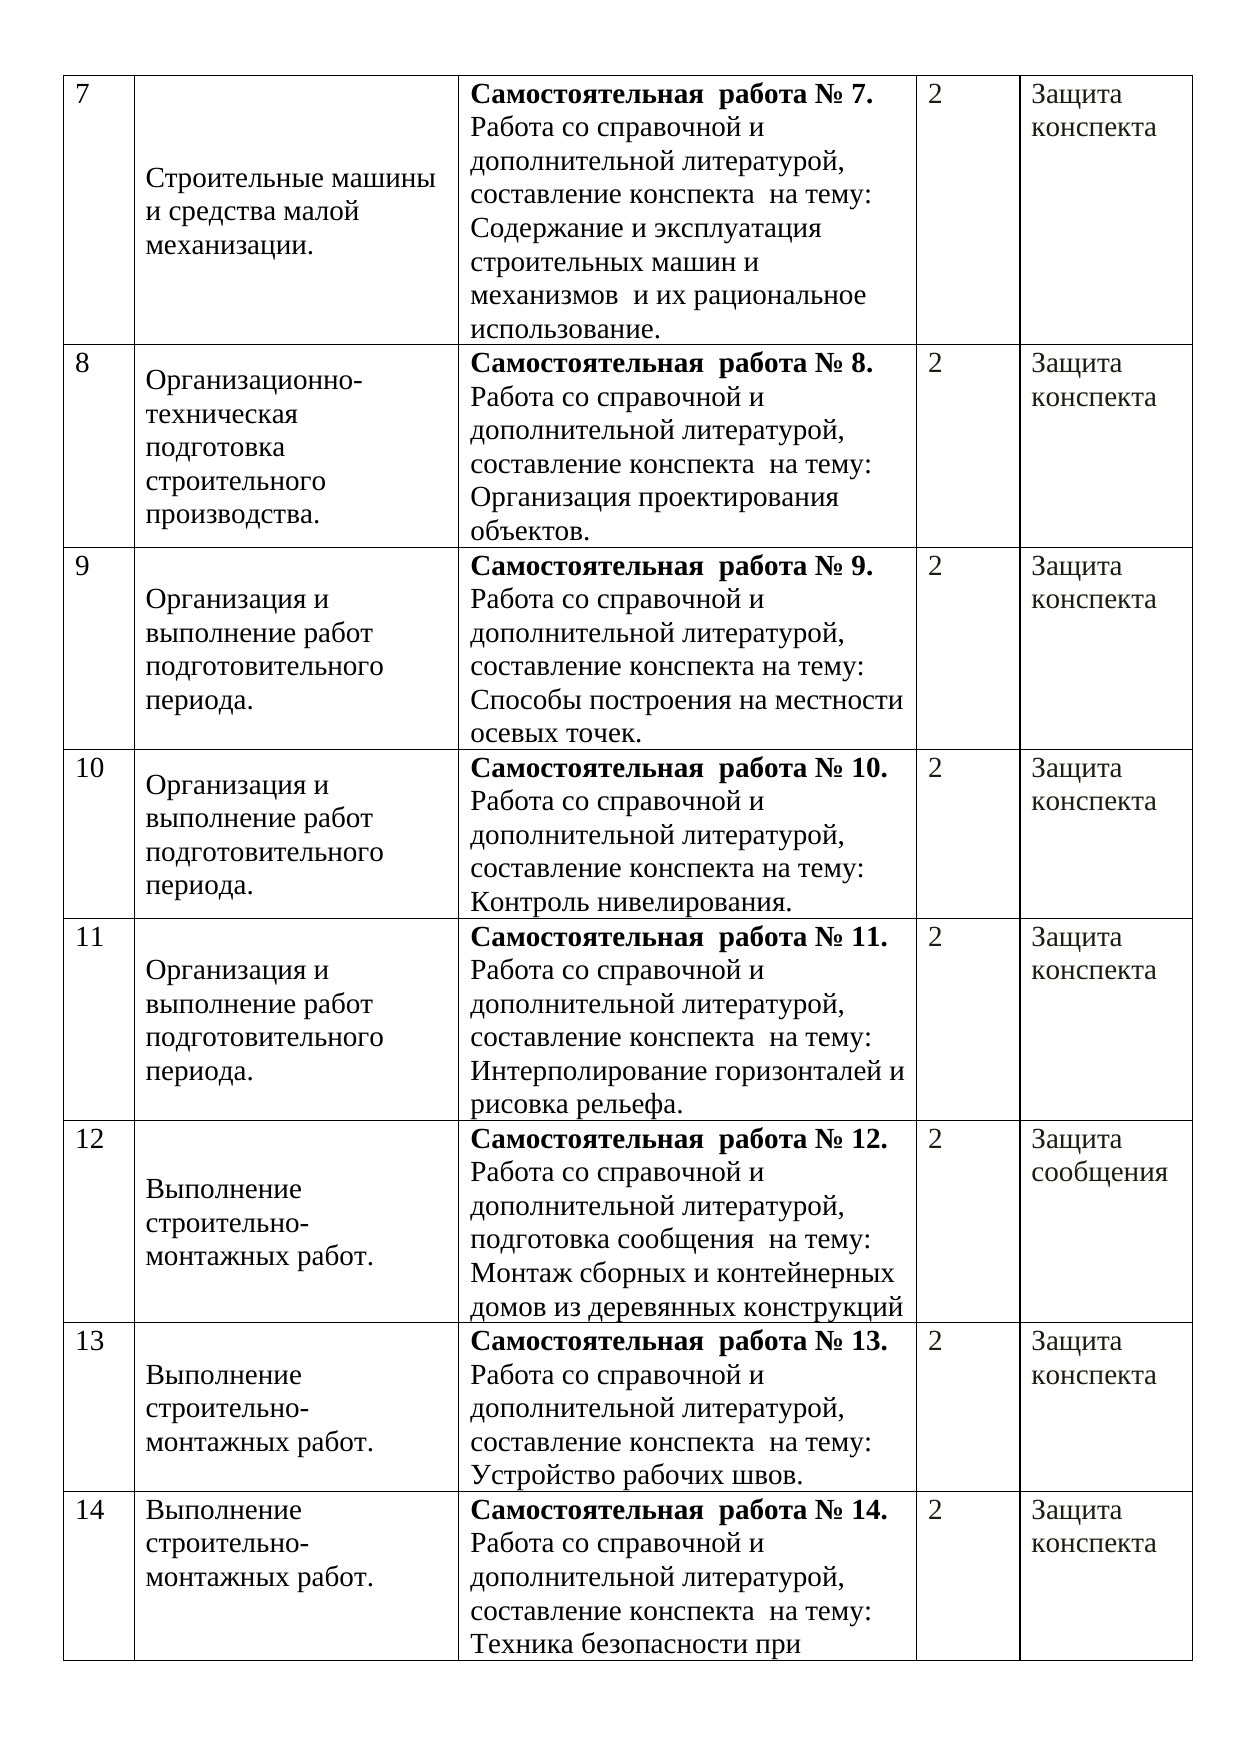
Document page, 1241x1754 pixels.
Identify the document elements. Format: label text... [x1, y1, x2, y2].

table_cell Самостоятельная работа № 7. Работа со справочной и дополнительной литературой, составление конспекта на тему: Содержание и эксплуатация строительных машин и механизмов и их рациональное использование. [459, 76, 916, 344]
table_cell Выполнение строительно-монтажных работ. [135, 1121, 458, 1322]
table_cell Защита конспекта [1021, 345, 1192, 547]
table_cell 7 [64, 76, 134, 344]
table_cell Защита конспекта [1021, 919, 1192, 1120]
table_cell Защита конспекта [1021, 750, 1192, 918]
table_cell 8 [64, 345, 134, 547]
table_cell Защита конспекта [1021, 548, 1192, 749]
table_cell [459, 1492, 916, 1660]
table_cell 2 [917, 919, 1019, 1120]
table_cell 13 [64, 1323, 134, 1491]
table_cell Организационно-техническая подготовка строительного производства. [135, 345, 458, 547]
table_cell 10 [64, 750, 134, 918]
table_cell 2 [917, 76, 1019, 344]
table_cell 2 [917, 750, 1019, 918]
table_cell 2 [917, 1323, 1019, 1491]
table_cell Защита сообщения [1021, 1121, 1192, 1322]
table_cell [135, 1492, 458, 1660]
table_cell 9 [64, 548, 134, 749]
table_cell 11 [64, 919, 134, 1120]
table_cell Организация и выполнение работ подготовительного периода. [135, 919, 458, 1120]
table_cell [135, 76, 458, 344]
table_cell 2 [917, 1492, 1019, 1660]
table_cell Самостоятельная работа № 10. Работа со справочной и дополнительной литературой, составление конспекта на тему: Контроль нивелирования. [459, 750, 916, 918]
table_cell Защита конспекта [1021, 1492, 1192, 1660]
table_cell Защита конспекта [1021, 1323, 1192, 1491]
table_cell Организация и выполнение работ подготовительного периода. [135, 548, 458, 749]
table_cell Самостоятельная работа № 8. Работа со справочной и дополнительной литературой, составление конспекта на тему: Организация проектирования объектов. [459, 345, 916, 547]
table_cell Самостоятельная работа № 13. Работа со справочной и дополнительной литературой, составление конспекта на тему: Устройство рабочих швов. [459, 1323, 916, 1491]
table_cell Организация и выполнение работ подготовительного периода. [135, 750, 458, 918]
table_cell 2 [917, 345, 1019, 547]
table_cell 2 [917, 1121, 1019, 1322]
table_cell Самостоятельная работа № 12. Работа со справочной и дополнительной литературой, подготовка сообщения на тему: Монтаж сборных и контейнерных домов из деревянных конструкций [459, 1121, 916, 1322]
table_cell 12 [64, 1121, 134, 1322]
table_cell 2 [917, 548, 1019, 749]
table_cell Защита конспекта [1021, 76, 1192, 344]
table_cell Самостоятельная работа № 9. Работа со справочной и дополнительной литературой, составление конспекта на тему: Способы построения на местности осевых точек. [459, 548, 916, 749]
table_cell Выполнение строительно-монтажных работ. [135, 1323, 458, 1491]
table_cell Самостоятельная работа № 11. Работа со справочной и дополнительной литературой, составление конспекта на тему: Интерполирование горизонталей и рисовка рельефа. [459, 919, 916, 1120]
table_cell 14 [64, 1492, 134, 1660]
